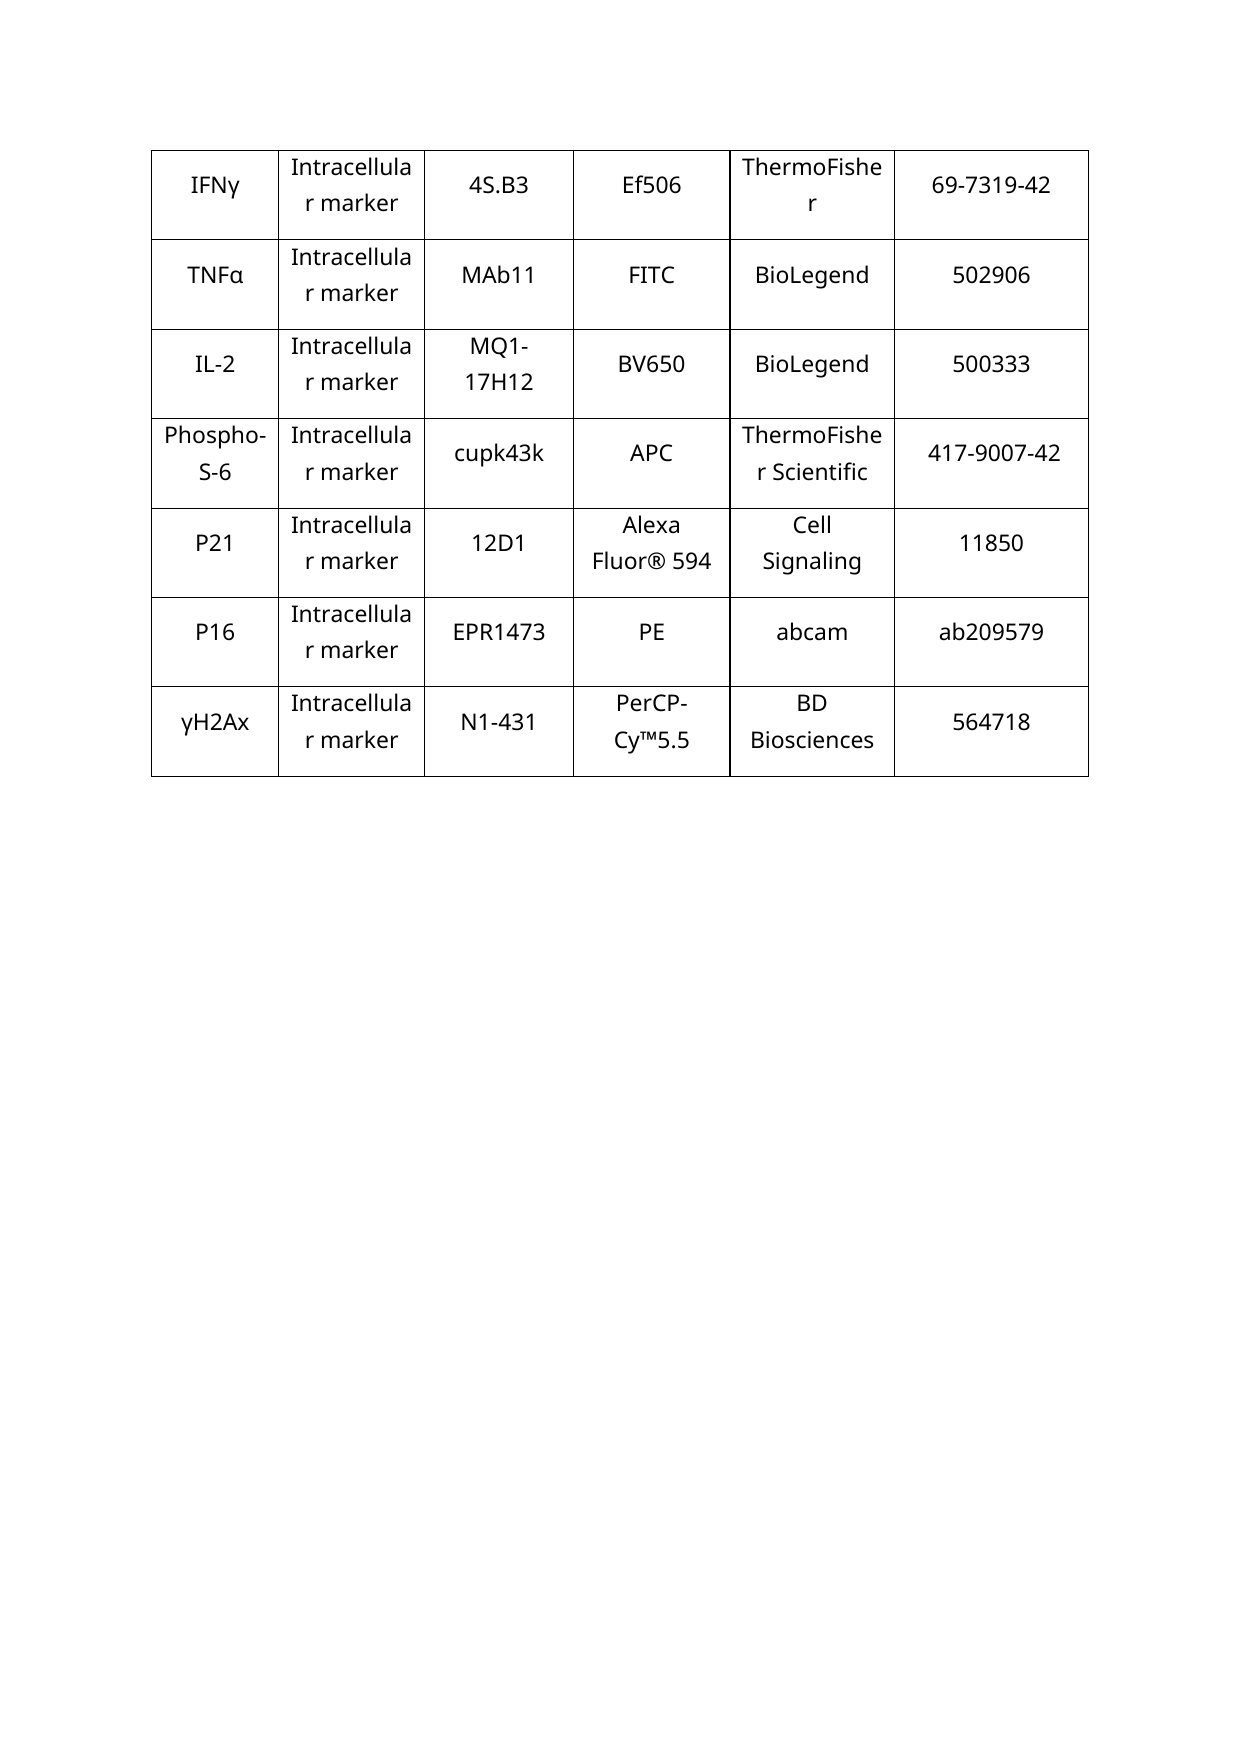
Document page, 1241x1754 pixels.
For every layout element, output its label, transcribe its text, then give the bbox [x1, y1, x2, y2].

table_cell Alexa Fluor® 594 [574, 509, 729, 597]
table_cell BioLegend [731, 330, 894, 418]
table_cell 500333 [895, 330, 1088, 418]
table_cell EPR1473 [425, 598, 573, 686]
table_cell Intracellular marker [279, 687, 424, 776]
table_cell PE [574, 598, 729, 686]
table_cell N1-431 [425, 687, 573, 776]
table_cell cupk43k [425, 419, 573, 507]
table_cell abcam [731, 598, 894, 686]
table_cell MQ1-17H12 [425, 330, 573, 418]
table_cell 12D1 [425, 509, 573, 597]
table_cell Ef506 [574, 151, 729, 239]
table_cell Intracellular marker [279, 240, 424, 329]
table_cell Intracellular marker [279, 598, 424, 686]
table_cell Cell Signaling [731, 509, 894, 597]
table_cell FITC [574, 240, 729, 329]
table_cell Intracellular marker [279, 419, 424, 507]
table_cell 564718 [895, 687, 1088, 776]
table_cell Intracellular marker [279, 509, 424, 597]
table_cell ThermoFisher Scientific [731, 419, 894, 507]
table_cell Intracellular marker [279, 330, 424, 418]
table_cell P16 [152, 598, 278, 686]
table_cell 4S.B3 [425, 151, 573, 239]
table_cell PerCP-Cy™5.5 [574, 687, 729, 776]
table_cell ab209579 [895, 598, 1088, 686]
table_cell γH2Ax [152, 687, 278, 776]
table_cell ThermoFisher [731, 151, 894, 239]
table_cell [279, 151, 424, 239]
table_cell 11850 [895, 509, 1088, 597]
table_cell 502906 [895, 240, 1088, 329]
table_cell IL-2 [152, 330, 278, 418]
table_cell TNFα [152, 240, 278, 329]
table_cell APC [574, 419, 729, 507]
table_cell 417-9007-42 [895, 419, 1088, 507]
table_cell BV650 [574, 330, 729, 418]
table_cell BioLegend [731, 240, 894, 329]
table_cell Phospho-S-6 [152, 419, 278, 507]
table_cell MAb11 [425, 240, 573, 329]
table_cell P21 [152, 509, 278, 597]
table_cell IFNγ [152, 151, 278, 239]
table_cell 69-7319-42 [895, 151, 1088, 239]
table_cell BD Biosciences [731, 687, 894, 776]
